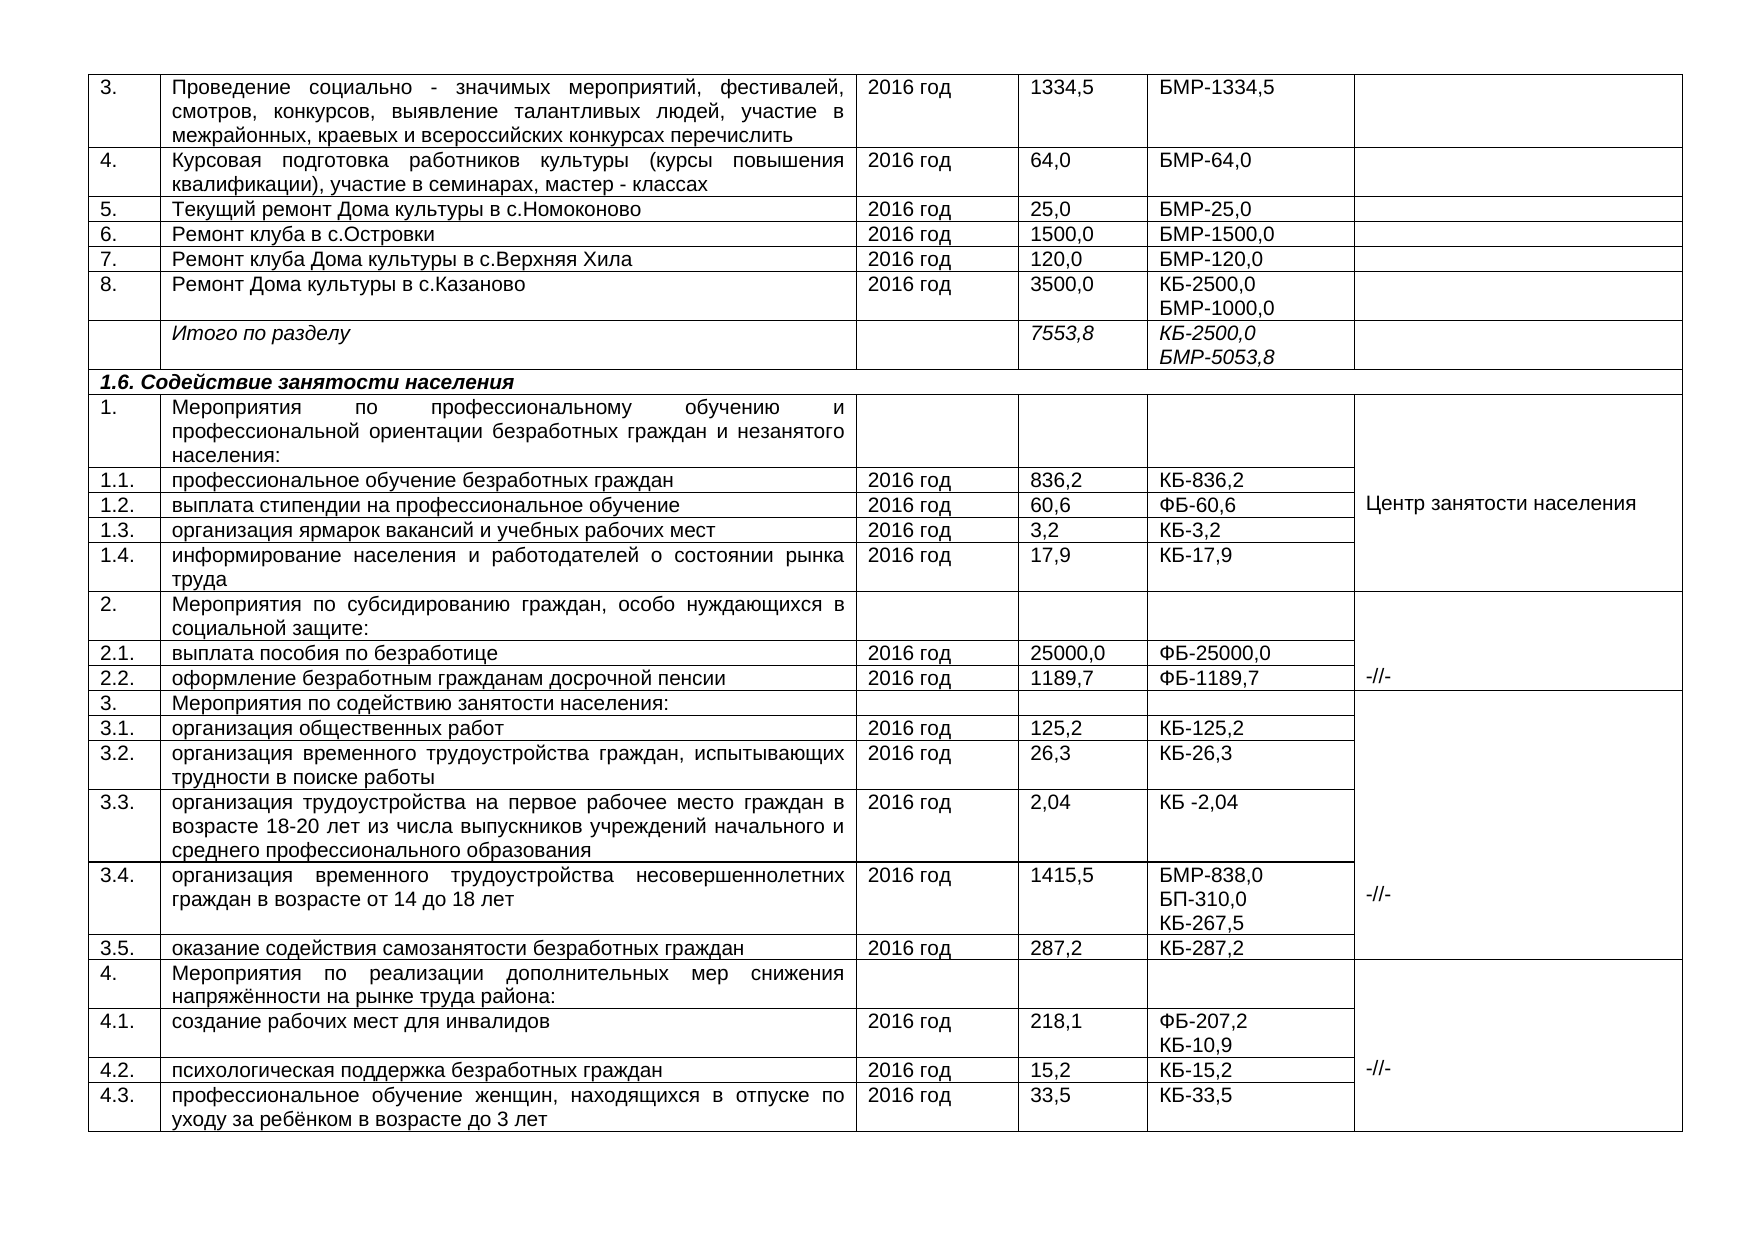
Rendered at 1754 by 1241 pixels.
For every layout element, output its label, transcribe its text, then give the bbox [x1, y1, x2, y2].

table_cell ФБ-25000,0 [1148, 641, 1354, 664]
table_cell [89, 321, 160, 369]
table_cell 2016 год [857, 1083, 1018, 1131]
table_cell профессиональное обучение женщин, находящихся в отпуске по уходу за ребёнком в возрасте до 3 лет [161, 1083, 856, 1131]
table_cell 33,5 [1019, 1083, 1147, 1131]
table_cell профессиональное обучение безработных граждан [161, 468, 856, 492]
table_cell 120,0 [1019, 247, 1147, 271]
table_cell 2016 год [857, 197, 1018, 221]
table_cell [857, 321, 1018, 369]
table_cell [857, 592, 1018, 639]
table_cell Мероприятия по реализации дополнительных мер снижения напряжённости на рынке труда района: [161, 960, 856, 1008]
table_cell КБ-17,9 [1148, 543, 1354, 591]
table_cell 4. [89, 148, 160, 196]
table_cell Ремонт клуба в с.Островки [161, 222, 856, 246]
table_cell 218,1 [1019, 1009, 1147, 1057]
table_cell БМР-1334,5 [1148, 75, 1354, 147]
table_cell 7. [89, 247, 160, 271]
table_cell [1019, 395, 1147, 467]
table_cell оказание содействия самозанятости безработных граждан [161, 935, 856, 959]
table_cell оформление безработным гражданам досрочной пенсии [161, 666, 856, 689]
table_cell 2016 год [857, 518, 1018, 542]
table_cell 3.5. [89, 935, 160, 959]
table_cell [1355, 321, 1682, 369]
table_cell БМР-838,0 БП-310,0 КБ-267,5 [1148, 863, 1354, 934]
table_cell КБ-125,2 [1148, 716, 1354, 739]
table_cell -//- [1355, 691, 1682, 959]
table_cell КБ-26,3 [1148, 741, 1354, 788]
table_cell 3.4. [89, 863, 160, 934]
table_cell организация трудоустройства на первое рабочее место граждан в возрасте 18-20 лет из числа выпускников учреждений начального и среднего профессионального образования [161, 790, 856, 861]
table_cell 2016 год [857, 935, 1018, 959]
table_cell 7553,8 [1019, 321, 1147, 369]
table_cell КБ-836,2 [1148, 468, 1354, 492]
table_cell [1148, 960, 1354, 1008]
table_cell ФБ-207,2 КБ-10,9 [1148, 1009, 1354, 1057]
table_cell [1019, 960, 1147, 1008]
table_cell 25,0 [1019, 197, 1147, 221]
table_cell -//- [1355, 592, 1682, 689]
table_cell 3.2. [89, 741, 160, 788]
table_cell Проведение социально - значимых мероприятий, фестивалей, смотров, конкурсов, выявление талантливых людей, участие в межрайонных, краевых и всероссийских конкурсах перечислить [161, 75, 856, 147]
table_cell 2.1. [89, 641, 160, 664]
table_cell 25000,0 [1019, 641, 1147, 664]
table_cell КБ -2,04 [1148, 790, 1354, 861]
table_cell Ремонт клуба Дома культуры в с.Верхняя Хила [161, 247, 856, 271]
table_cell [1355, 75, 1682, 147]
table_cell 2016 год [857, 247, 1018, 271]
table_cell КБ-33,5 [1148, 1083, 1354, 1131]
table_cell 2016 год [857, 1058, 1018, 1082]
table_cell организация общественных работ [161, 716, 856, 739]
table_cell 2016 год [857, 641, 1018, 664]
table_cell Ремонт Дома культуры в с.Казаново [161, 272, 856, 320]
table_cell 17,9 [1019, 543, 1147, 591]
table_cell [1355, 197, 1682, 221]
table_cell 3. [89, 691, 160, 714]
table_cell 2016 год [857, 148, 1018, 196]
table_cell 3.3. [89, 790, 160, 861]
table_cell Мероприятия по субсидированию граждан, особо нуждающихся в социальной защите: [161, 592, 856, 639]
table_cell БМР-25,0 [1148, 197, 1354, 221]
table_cell создание рабочих мест для инвалидов [161, 1009, 856, 1057]
table_cell КБ-3,2 [1148, 518, 1354, 542]
table_cell [1019, 691, 1147, 714]
table_cell организация ярмарок вакансий и учебных рабочих мест [161, 518, 856, 542]
table_cell 64,0 [1019, 148, 1147, 196]
table_cell Курсовая подготовка работников культуры (курсы повышения квалификации), участие в семинарах, мастер - классах [161, 148, 856, 196]
table_cell 2016 год [857, 741, 1018, 788]
table_cell КБ-287,2 [1148, 935, 1354, 959]
table_cell 3. [89, 75, 160, 147]
table_cell 26,3 [1019, 741, 1147, 788]
table_cell 2016 год [857, 272, 1018, 320]
table_cell БМР-120,0 [1148, 247, 1354, 271]
table_cell 3.1. [89, 716, 160, 739]
table_cell 6. [89, 222, 160, 246]
table_cell 125,2 [1019, 716, 1147, 739]
table_cell организация временного трудоустройства несовершеннолетних граждан в возрасте от 14 до 18 лет [161, 863, 856, 934]
table_cell 2016 год [857, 543, 1018, 591]
table_cell 8. [89, 272, 160, 320]
table_cell 1415,5 [1019, 863, 1147, 934]
table_cell 2016 год [857, 863, 1018, 934]
table_cell -//- [1355, 960, 1682, 1131]
table_cell [1148, 592, 1354, 639]
table_cell 2016 год [857, 222, 1018, 246]
table_cell БМР-1500,0 [1148, 222, 1354, 246]
table_cell Текущий ремонт Дома культуры в с.Номоконово [161, 197, 856, 221]
table_cell 2016 год [857, 790, 1018, 861]
table_cell 60,6 [1019, 493, 1147, 517]
table_cell 287,2 [1019, 935, 1147, 959]
table_cell 15,2 [1019, 1058, 1147, 1082]
table_cell ФБ-60,6 [1148, 493, 1354, 517]
table_cell 1.4. [89, 543, 160, 591]
table_cell 1189,7 [1019, 666, 1147, 689]
table_cell Итого по разделу [161, 321, 856, 369]
table_cell 4.2. [89, 1058, 160, 1082]
table_cell 1500,0 [1019, 222, 1147, 246]
table_cell [1355, 247, 1682, 271]
table_cell 2,04 [1019, 790, 1147, 861]
table_cell организация временного трудоустройства граждан, испытывающих трудности в поиске работы [161, 741, 856, 788]
table_cell 2.2. [89, 666, 160, 689]
table_cell 1.3. [89, 518, 160, 542]
table_cell 2. [89, 592, 160, 639]
table_cell 4. [89, 960, 160, 1008]
table_cell [1355, 148, 1682, 196]
table_cell [857, 960, 1018, 1008]
table_cell 2016 год [857, 75, 1018, 147]
table_cell Мероприятия по профессиональному обучению и профессиональной ориентации безработных граждан и незанятого населения: [161, 395, 856, 467]
table_cell 3,2 [1019, 518, 1147, 542]
table_cell 1334,5 [1019, 75, 1147, 147]
table_cell выплата пособия по безработице [161, 641, 856, 664]
table_cell КБ-15,2 [1148, 1058, 1354, 1082]
table_cell [1355, 272, 1682, 320]
table_cell 2016 год [857, 1009, 1018, 1057]
table_cell 4.1. [89, 1009, 160, 1057]
table_cell БМР-64,0 [1148, 148, 1354, 196]
table_cell 2016 год [857, 716, 1018, 739]
table_cell КБ-2500,0 БМР-1000,0 [1148, 272, 1354, 320]
table_cell 1.6. Содействие занятости населения [89, 370, 1682, 394]
table_cell [1355, 222, 1682, 246]
table_cell 2016 год [857, 666, 1018, 689]
table_cell [857, 691, 1018, 714]
table_cell [1148, 395, 1354, 467]
table_cell 2016 год [857, 493, 1018, 517]
table_cell 5. [89, 197, 160, 221]
table_cell Мероприятия по содействию занятости населения: [161, 691, 856, 714]
table_cell Центр занятости населения [1355, 395, 1682, 591]
table_cell 836,2 [1019, 468, 1147, 492]
table_cell [1148, 691, 1354, 714]
table_cell [857, 395, 1018, 467]
table_cell ФБ-1189,7 [1148, 666, 1354, 689]
table_cell КБ-2500,0 БМР-5053,8 [1148, 321, 1354, 369]
table_cell 2016 год [857, 468, 1018, 492]
table_cell 1.1. [89, 468, 160, 492]
table_cell 3500,0 [1019, 272, 1147, 320]
table_cell 1.2. [89, 493, 160, 517]
table_cell 1. [89, 395, 160, 467]
table_cell [1019, 592, 1147, 639]
table_cell психологическая поддержка безработных граждан [161, 1058, 856, 1082]
table_cell информирование населения и работодателей о состоянии рынка труда [161, 543, 856, 591]
table_cell выплата стипендии на профессиональное обучение [161, 493, 856, 517]
table_cell 4.3. [89, 1083, 160, 1131]
